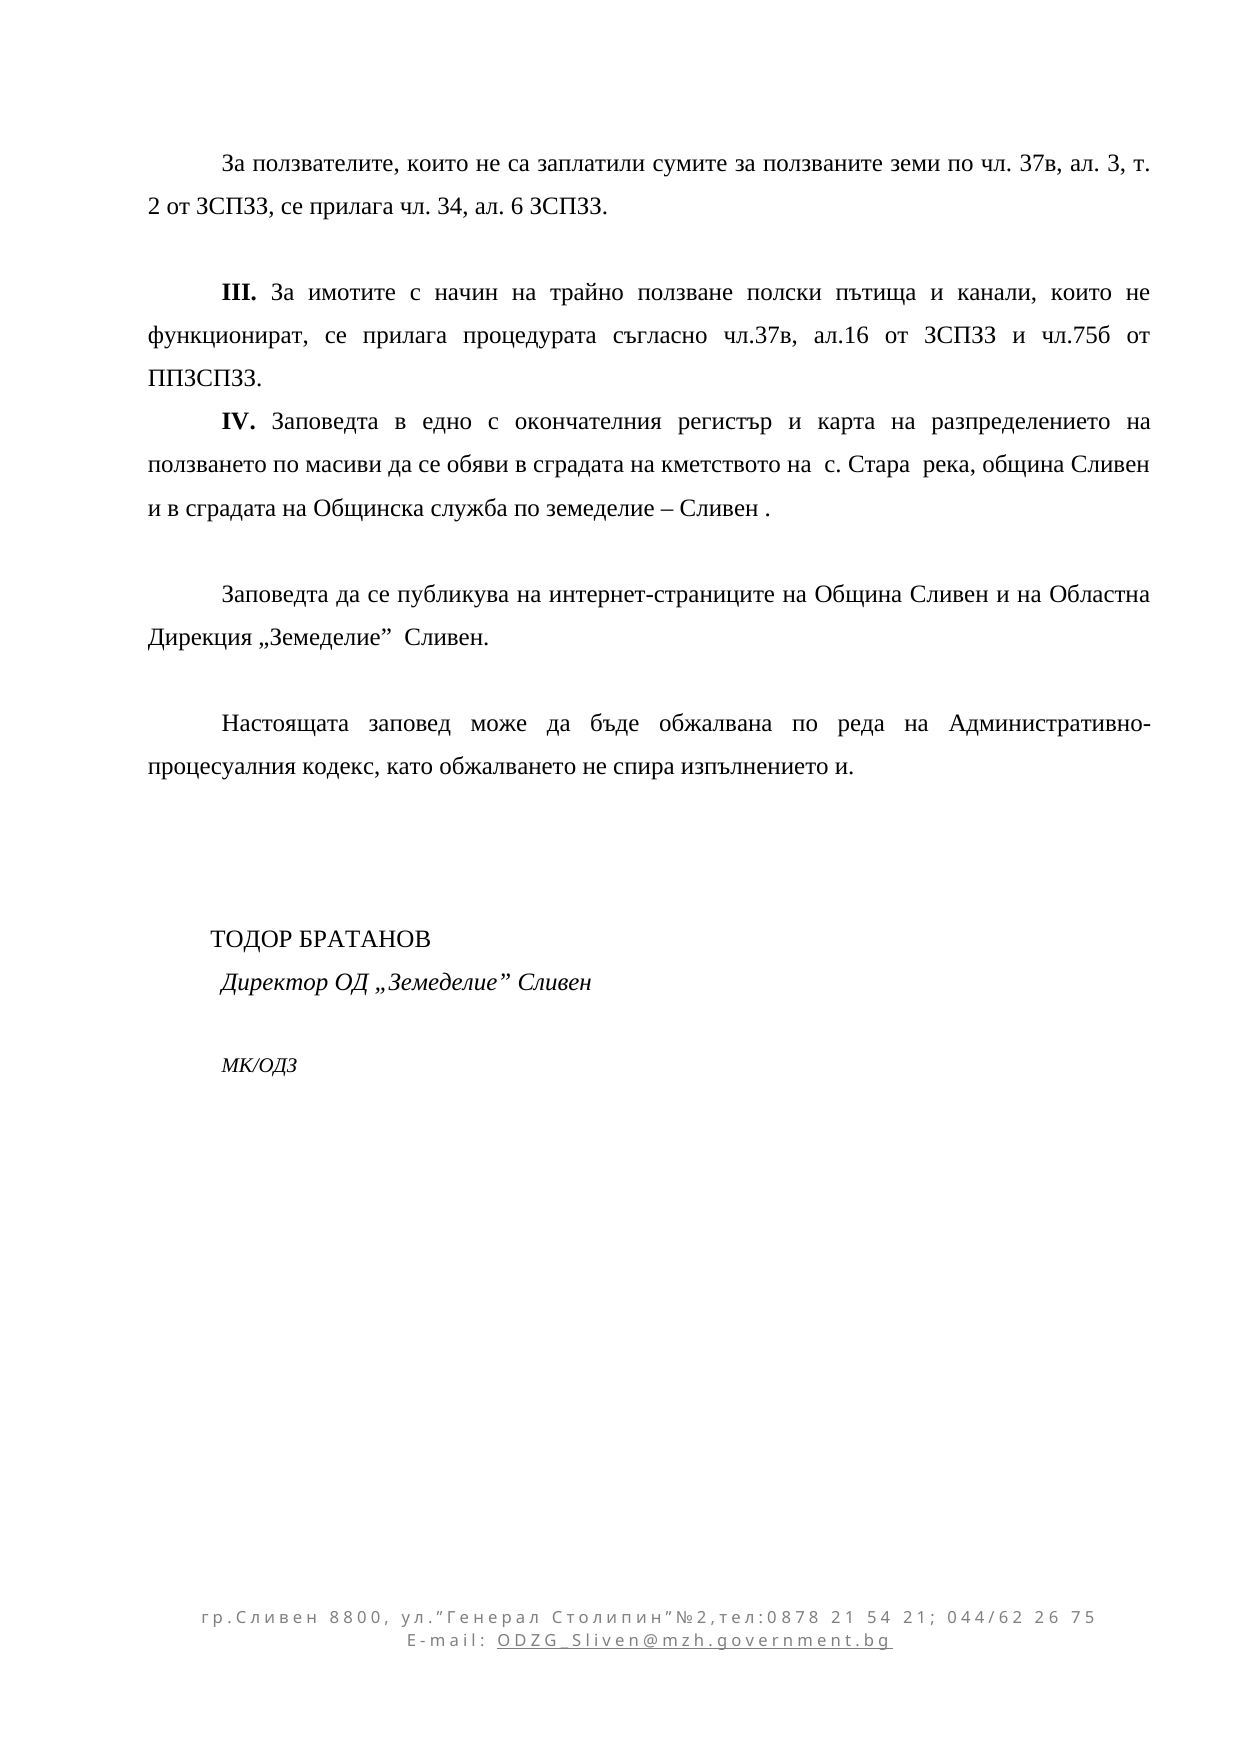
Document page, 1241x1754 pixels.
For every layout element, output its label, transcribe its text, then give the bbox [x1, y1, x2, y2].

text МК/ОДЗ [148, 1053, 1152, 1077]
text Директор ОД „Земеделие” Сливен [148, 967, 1152, 996]
text Заповедта да се публикува на интернет-страниците на Община Сливен и на Областна Дирекция „Земеделие” Сливен. [148, 579, 1152, 651]
text ТОДОР БРАТАНОВ [148, 924, 1152, 953]
text IV. Заповедта в едно с окончателния регистър и карта на разпределението на ползването по масиви да се обяви в сградата на кметството на с. Стара река, община Сливен и в сградата на Общинска служба по земеделие – Сливен . [148, 406, 1152, 521]
text Настоящата заповед може да бъде обжалвана по реда на Административно-процесуалния кодекс, като обжалването не спира изпълнението и. [148, 708, 1152, 780]
text ІIІ. За имотите с начин на трайно ползване полски пътища и канали, които не функционират, се прилага процедурата съгласно чл.37в, ал.16 от ЗСПЗЗ и чл.75б от ППЗСПЗЗ. [148, 277, 1152, 392]
text За ползвателите, които не са заплатили сумите за ползваните земи по чл. 37в, ал. 3, т. 2 от ЗСПЗЗ, се прилага чл. 34, ал. 6 ЗСПЗЗ. [148, 148, 1152, 219]
